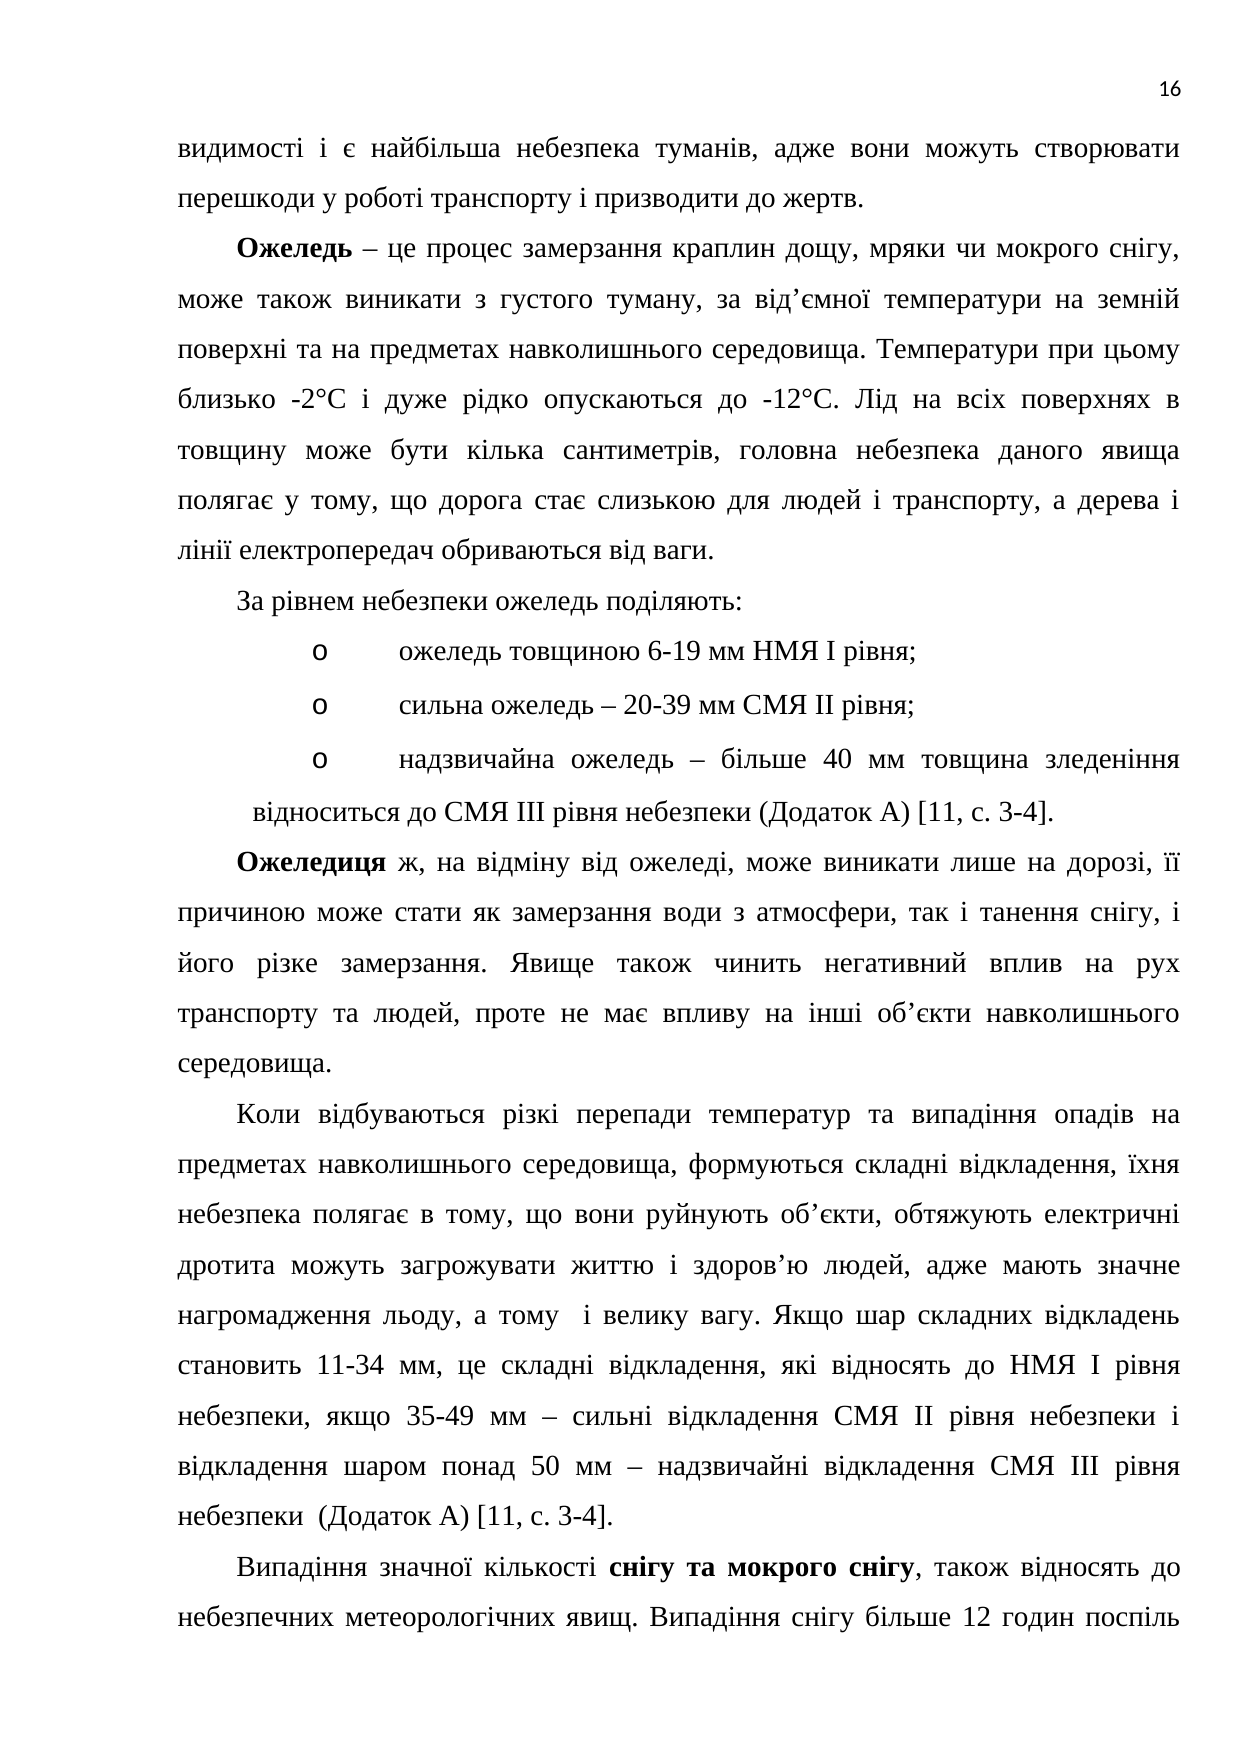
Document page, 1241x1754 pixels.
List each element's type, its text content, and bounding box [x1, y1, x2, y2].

text За рівнем небезпеки ожеледь поділяють: [177, 583, 1181, 616]
text Ожеледь – це процес замерзання краплин дощу, мряки чи мокрого снігу, може також виникати з густого туману, за від’ємної температури на земній поверхні та на предметах навколишнього середовища. Температури при цьому близько -2°С і дуже рідко опускаються до -12°С. Лід на всіх поверхнях в товщину може бути кілька сантиметрів, головна небезпека даного явища полягає у тому, що дорога стає слизькою для людей і транспорту, а дерева і лінії електропередач обриваються від ваги. [177, 231, 1181, 566]
list ожеледь товщиною 6-19 мм НМЯ І рівня; [252, 633, 1181, 669]
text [177, 130, 1181, 214]
list сильна ожеледь – 20-39 мм СМЯ ІІ рівня; [252, 687, 1181, 723]
list надзвичайна ожеледь – більше 40 мм товщина зледеніння відноситься до СМЯ ІІІ рівня небезпеки (Додаток А) [11, с. 3-4]. [252, 741, 1181, 827]
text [177, 1549, 1181, 1632]
text Коли відбуваються різкі перепади температур та випадіння опадів на предметах навколишнього середовища, формуються складні відкладення, їхня небезпека полягає в тому, що вони руйнують об’єкти, обтяжують електричні дротита можуть загрожувати життю і здоров’ю людей, адже мають значне нагромадження льоду, а тому і велику вагу. Якщо шар складних відкладень становить 11-34 мм, це складні відкладення, які відносять до НМЯ І рівня небезпеки, якщо 35-49 мм – сильні відкладення СМЯ ІІ рівня небезпеки і відкладення шаром понад 50 мм – надзвичайні відкладення СМЯ ІІІ рівня небезпеки (Додаток А) [11, с. 3-4]. [177, 1096, 1181, 1532]
text Ожеледиця ж, на відміну від ожеледі, може виникати лише на дорозі, її причиною може стати як замерзання води з атмосфери, так і танення снігу, і його різке замерзання. Явище також чинить негативний вплив на рух транспорту та людей, проте не має впливу на інші об’єкти навколишнього середовища. [177, 844, 1181, 1079]
